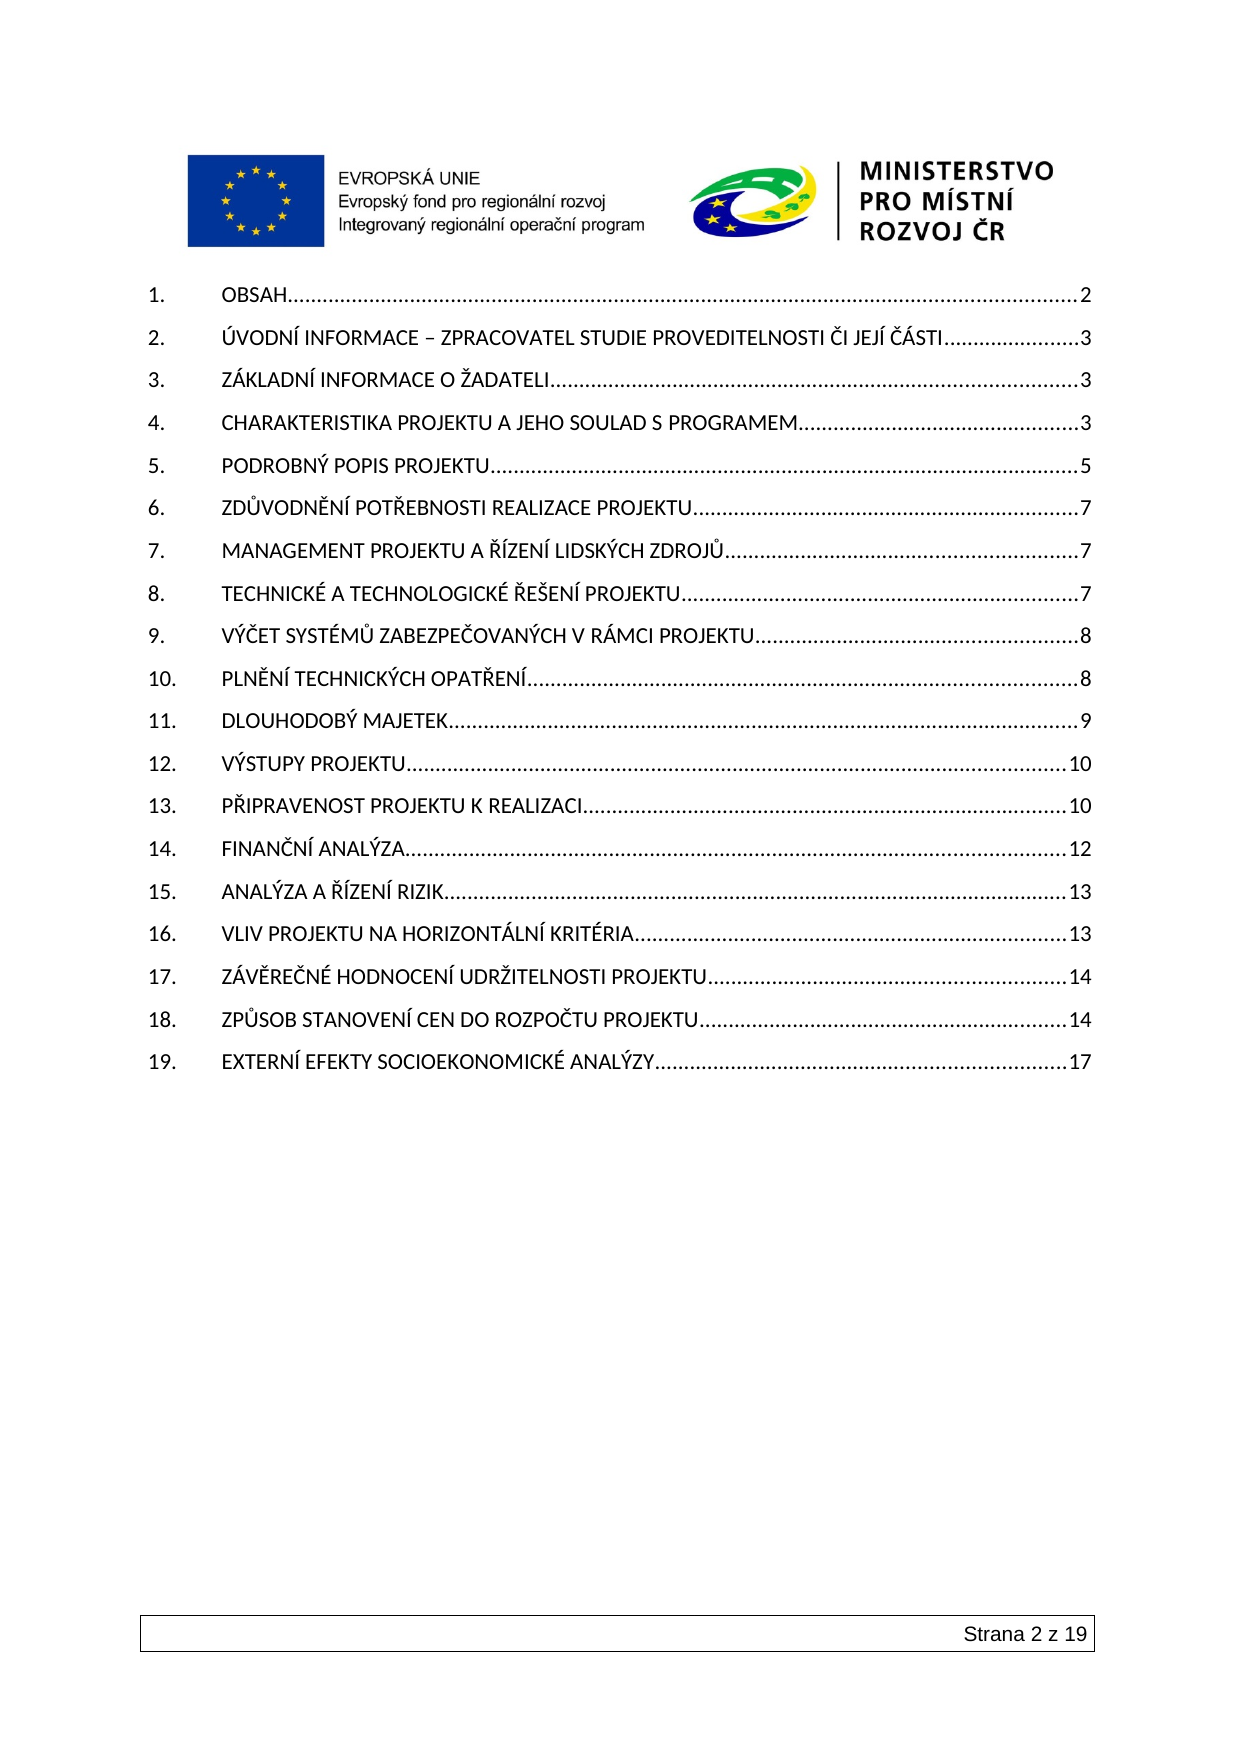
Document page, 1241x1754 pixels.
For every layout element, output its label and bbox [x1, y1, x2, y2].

picture [157, 123, 1083, 277]
